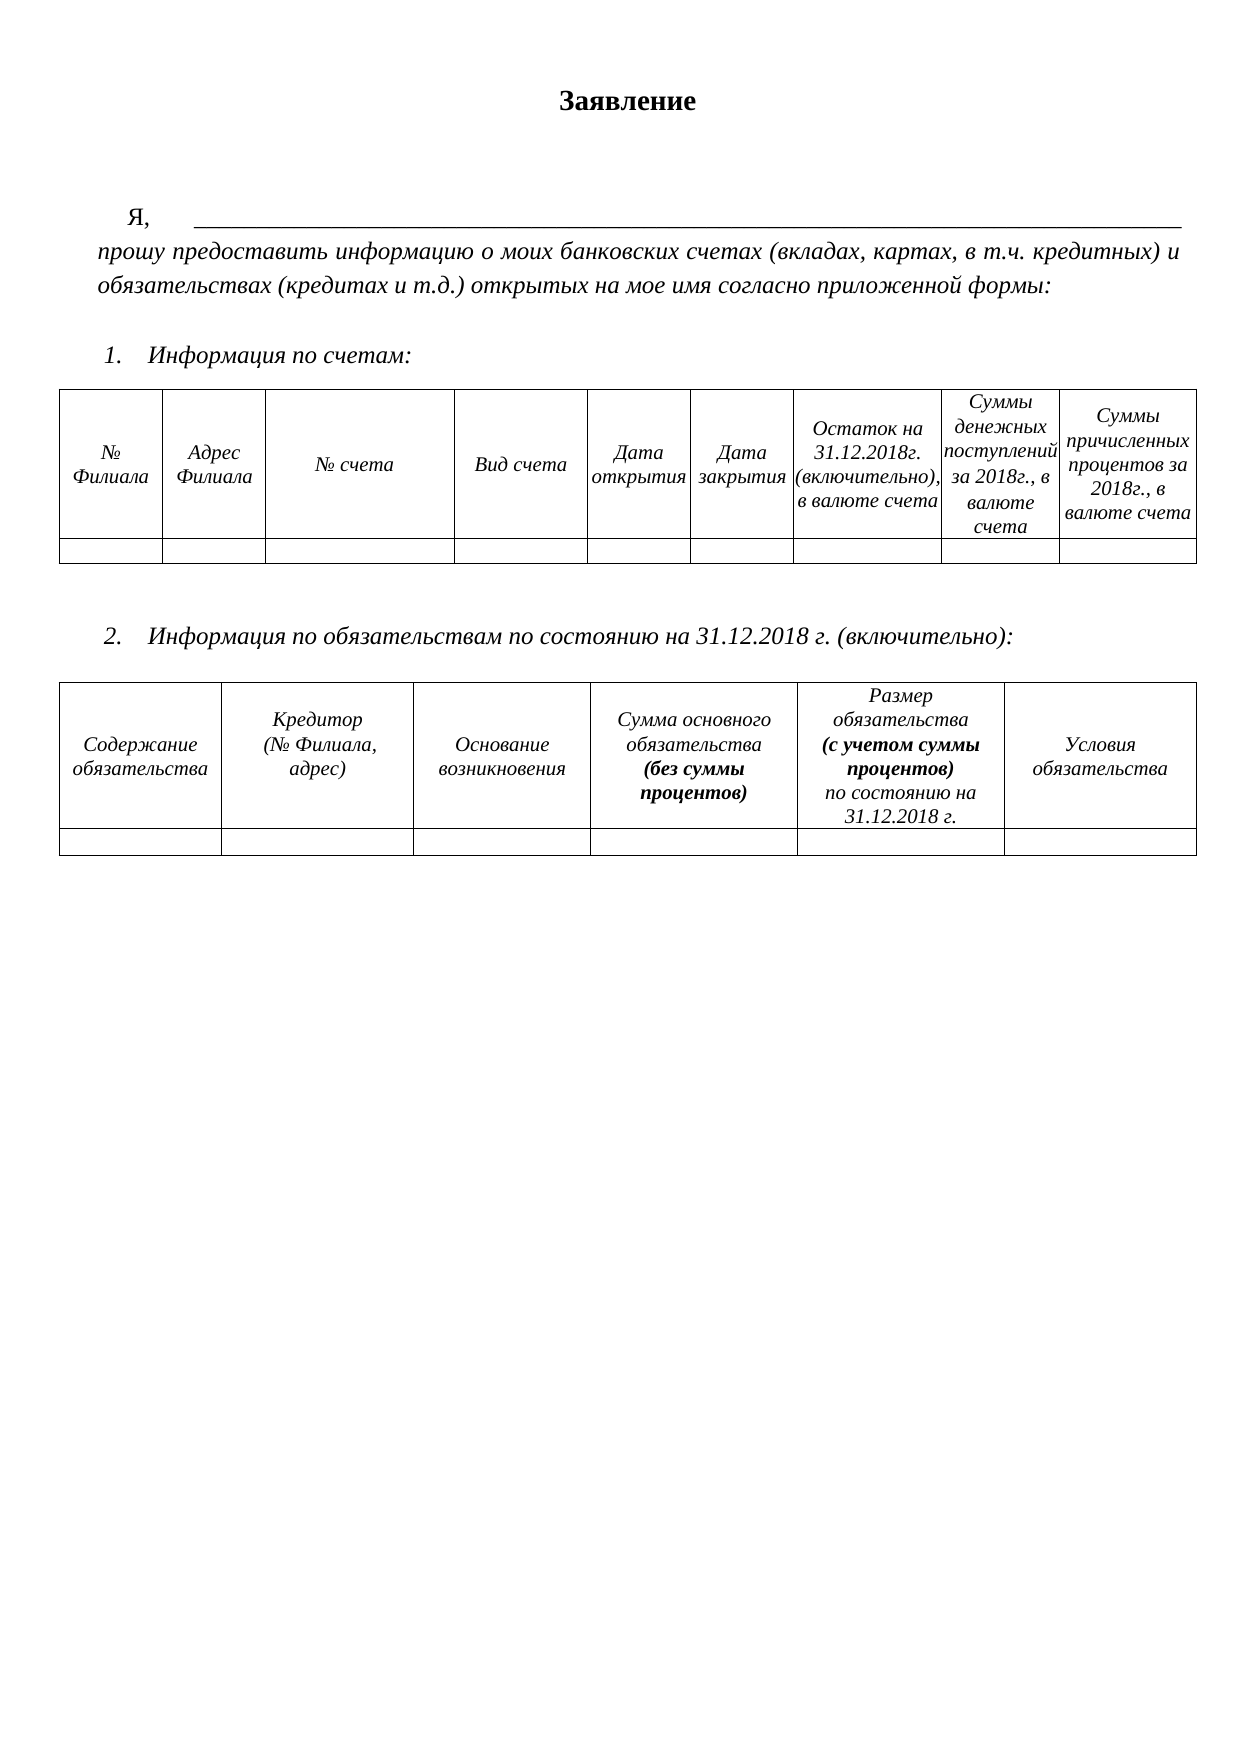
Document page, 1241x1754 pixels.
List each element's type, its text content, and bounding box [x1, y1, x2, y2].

list Информация по обязательствам по состоянию на 31.12.2018 г. (включительно): [103, 621, 1181, 650]
table_cell [588, 539, 690, 563]
table_header Кредитор (№ Филиала, адрес) [222, 683, 413, 828]
table_cell [591, 829, 797, 855]
table_cell [1005, 829, 1196, 855]
table_cell [60, 539, 162, 563]
list Информация по счетам: [103, 341, 1181, 369]
table_header Условия обязательства [1005, 683, 1196, 828]
text Я, _______________________________________________________________________________ прошу предоставить информацию о моих банковских счетах (вкладах, картах, в т.ч. кредитных) и обязательствах (кредитах и т.д.) открытых на мое имя согласно приложенной формы: [97, 202, 1181, 299]
table_header Дата закрытия [691, 390, 793, 538]
table_cell [455, 539, 587, 563]
table_cell [798, 829, 1004, 855]
table_cell [794, 539, 941, 563]
table_header Дата открытия [588, 390, 690, 538]
table_header Вид счета [455, 390, 587, 538]
table_header Остаток на 31.12.2018г. (включительно), в валюте счета [794, 390, 941, 538]
table_cell [163, 539, 265, 563]
table_cell [60, 829, 221, 855]
table_header Адрес Филиала [163, 390, 265, 538]
table_header Содержание обязательства [60, 683, 221, 828]
table_header Суммы денежных поступлений за 2018г., в валюте счета [942, 390, 1059, 538]
table_header № счета [266, 390, 454, 538]
table_header № Филиала [60, 390, 162, 538]
table_cell [414, 829, 590, 855]
table_cell [1060, 539, 1196, 563]
text Заявление [74, 83, 1181, 116]
table_cell [222, 829, 413, 855]
table_header Размер обязательства (с учетом суммы процентов) по состоянию на 31.12.2018 г. [798, 683, 1004, 828]
table_cell [942, 539, 1059, 563]
table_header Сумма основного обязательства (без суммы процентов) [591, 683, 797, 828]
table_cell [266, 539, 454, 563]
table_header Основание возникновения [414, 683, 590, 828]
table_cell [691, 539, 793, 563]
table_header Суммы причисленных процентов за 2018г., в валюте счета [1060, 390, 1196, 538]
